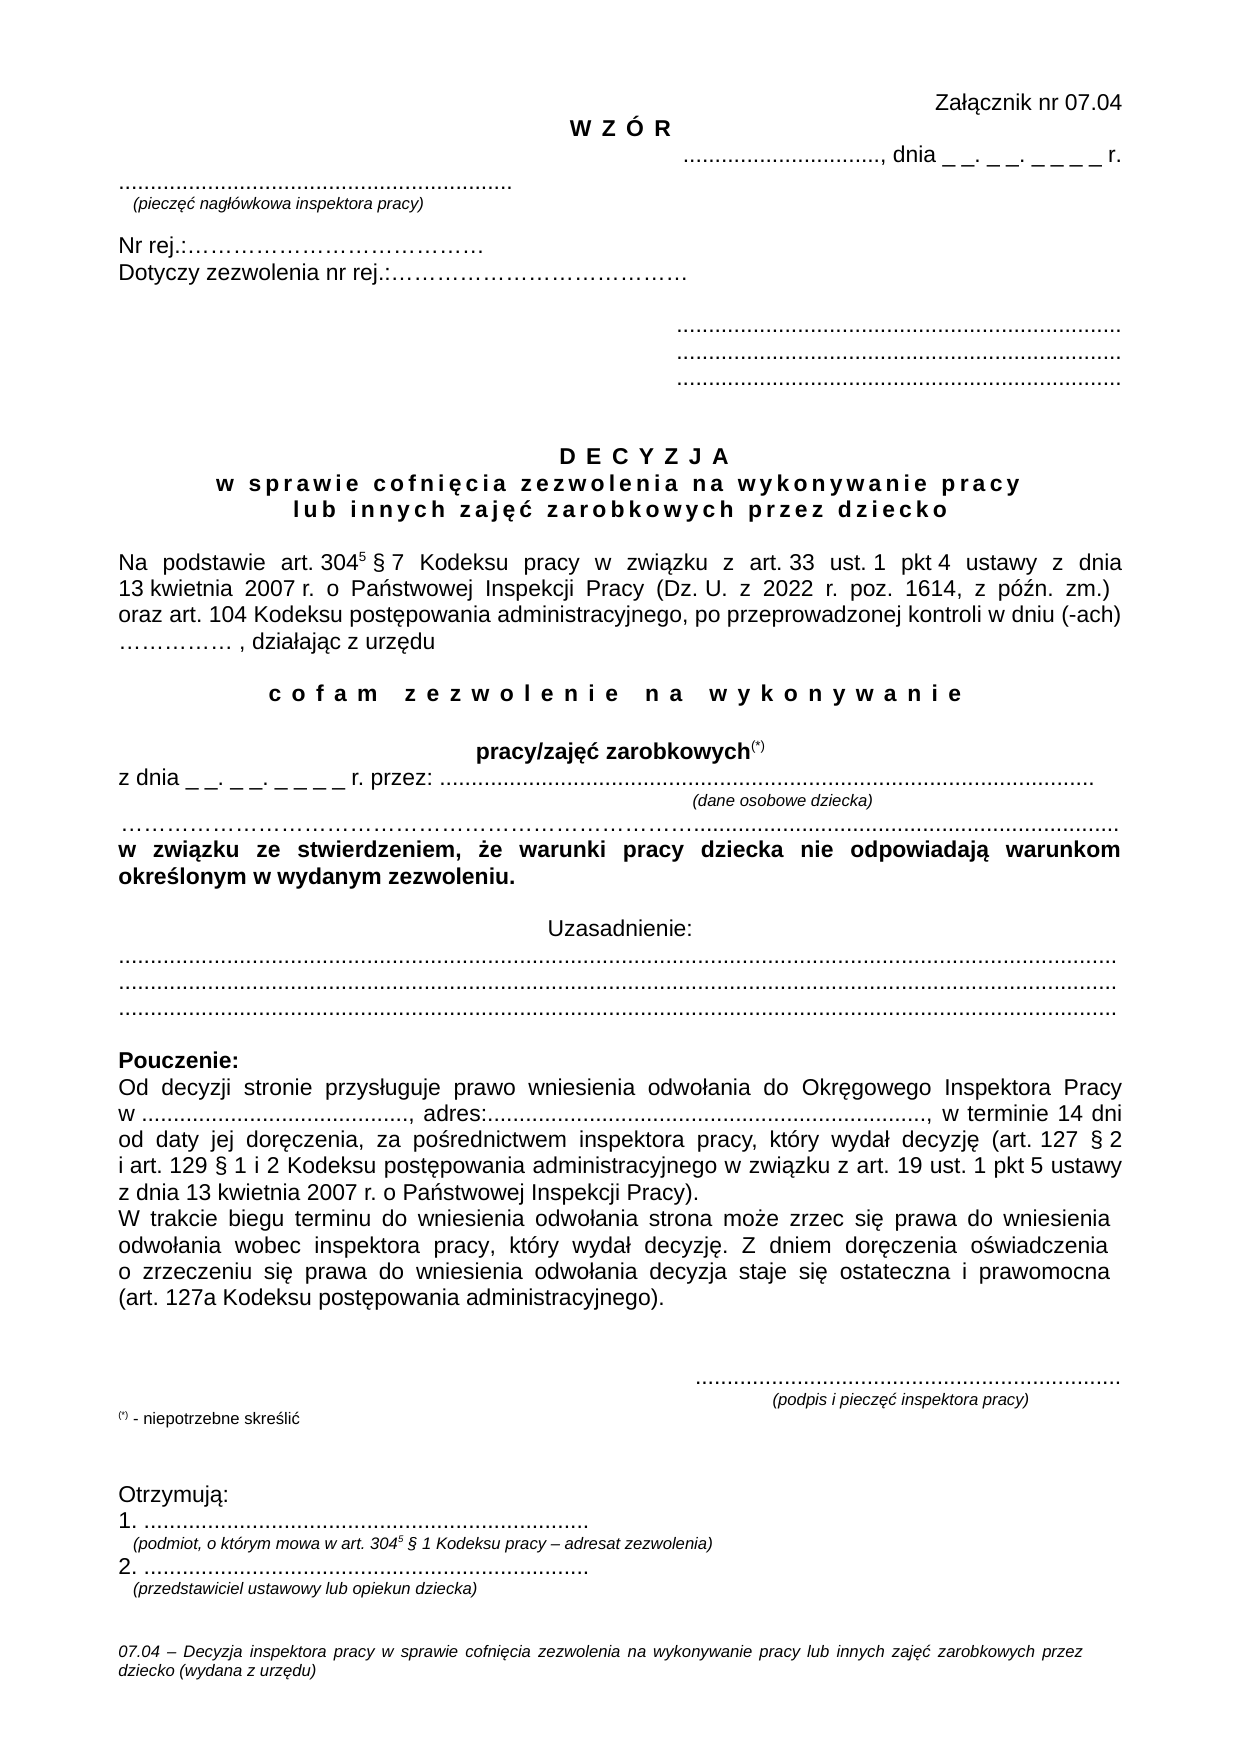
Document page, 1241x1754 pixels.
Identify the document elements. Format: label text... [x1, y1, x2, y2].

text Dotyczy zezwolenia nr rej.:………………………………… [118, 259, 1122, 285]
text z dnia _ _. _ _. _ _ _ _ r. przez: ....................................................................................................... [118, 764, 1122, 791]
text ....................................................................................................................................................................................................................................................................................................................................................................................................................................................................................... [118, 942, 1122, 1021]
text W trakcie biegu terminu do wniesienia odwołania strona może zrzec się prawa do wniesienia odwołania wobec inspektora pracy, który wydał decyzję. Z dniem doręczenia oświadczenia o zrzeczeniu się prawa do wniesienia odwołania decyzja staje się ostateczna i prawomocna (art. 127a Kodeksu postępowania administracyjnego). [118, 1205, 1122, 1311]
text ..............................., dnia _ _. _ _. _ _ _ _ r. [118, 141, 1122, 168]
text pracy/zajęć zarobkowych(*) [118, 738, 1122, 764]
text ...................................................................... [118, 338, 1122, 364]
text w związku ze stwierdzeniem, że warunki pracy dziecka nie odpowiadają warunkom określonym w wydanym zezwoleniu. [118, 836, 1122, 889]
text Uzasadnienie: [118, 915, 1122, 942]
text Nr rej.:………………………………… [118, 232, 1122, 259]
text 1. ...................................................................... [118, 1507, 1122, 1533]
text Na podstawie art. 3045 § 7 Kodeksu pracy w związku z art. 33 ust. 1 pkt 4 ustawy z dnia 13 kwietnia 2007 r. o Państwowej Inspekcji Pracy (Dz. U. z 2022 r. poz. 1614, z późn. zm.) oraz art. 104 Kodeksu postępowania administracyjnego, po przeprowadzonej kontroli w dniu (-ach) …………… , działając z urzędu [118, 549, 1122, 654]
text ...................................................................... [118, 311, 1122, 338]
text Pouczenie: [118, 1047, 1122, 1073]
text …………………………………………………………………................................................................... [118, 810, 1122, 836]
text WZÓR [118, 115, 1122, 141]
text Otrzymują: [118, 1481, 1122, 1507]
text (dane osobowe dziecka) [443, 791, 1122, 810]
text (pieczęć nagłówkowa inspektora pracy) [118, 194, 1122, 213]
text cofam zezwolenie na wykonywanie [118, 680, 1122, 738]
text (podmiot, o którym mowa w art. 3045 § 1 Kodeksu pracy – adresat zezwolenia) 2. ...................................................................... [118, 1533, 1122, 1579]
text DECYZJA [165, 443, 1122, 469]
text (przedstawiciel ustawowy lub opiekun dziecka) [118, 1579, 1122, 1598]
text (*) - niepotrzebne skreślić [118, 1409, 1122, 1428]
text ................................................................... [694, 1363, 1122, 1390]
text Załącznik nr 07.04 [118, 89, 1122, 115]
text Od decyzji stronie przysługuje prawo wniesienia odwołania do Okręgowego Inspektora Pracy w .........................................., adres:....................................................................., w terminie 14 dni od daty jej doręczenia, za pośrednictwem inspektora pracy, który wydał decyzję (art. 127 § 2 i art. 129 § 1 i 2 Kodeksu postępowania administracyjnego w związku z art. 19 ust. 1 pkt 5 ustawy z dnia 13 kwietnia 2007 r. o Państwowej Inspekcji Pracy). [118, 1073, 1122, 1205]
text w sprawie cofnięcia zezwolenia na wykonywanie pracy lub innych zajęć zarobkowych przez dziecko [118, 469, 1122, 522]
text ...................................................................... [118, 364, 1122, 391]
text .............................................................. [118, 168, 1122, 194]
text (podpis i pieczęć inspektora pracy) [679, 1390, 1122, 1409]
